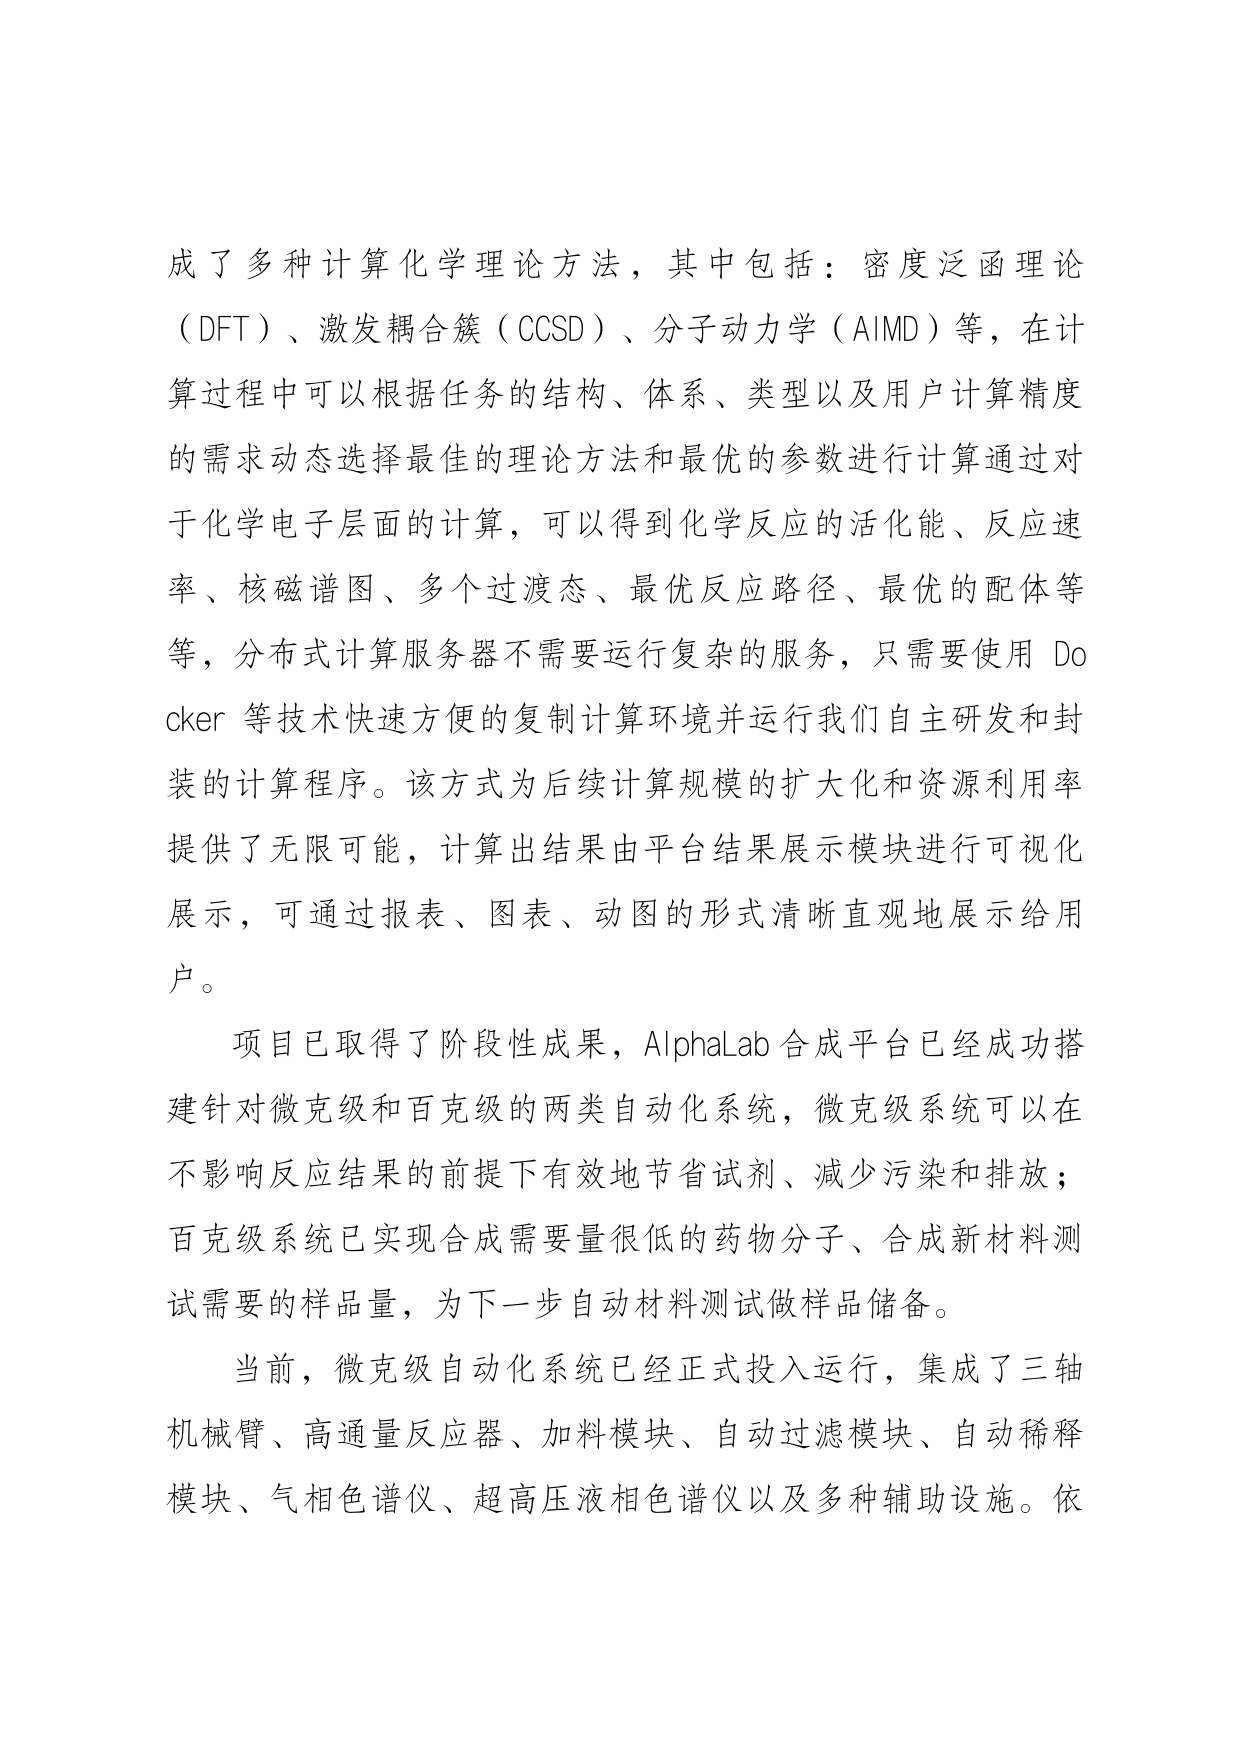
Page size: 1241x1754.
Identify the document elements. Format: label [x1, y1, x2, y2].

text [165, 233, 1087, 1533]
